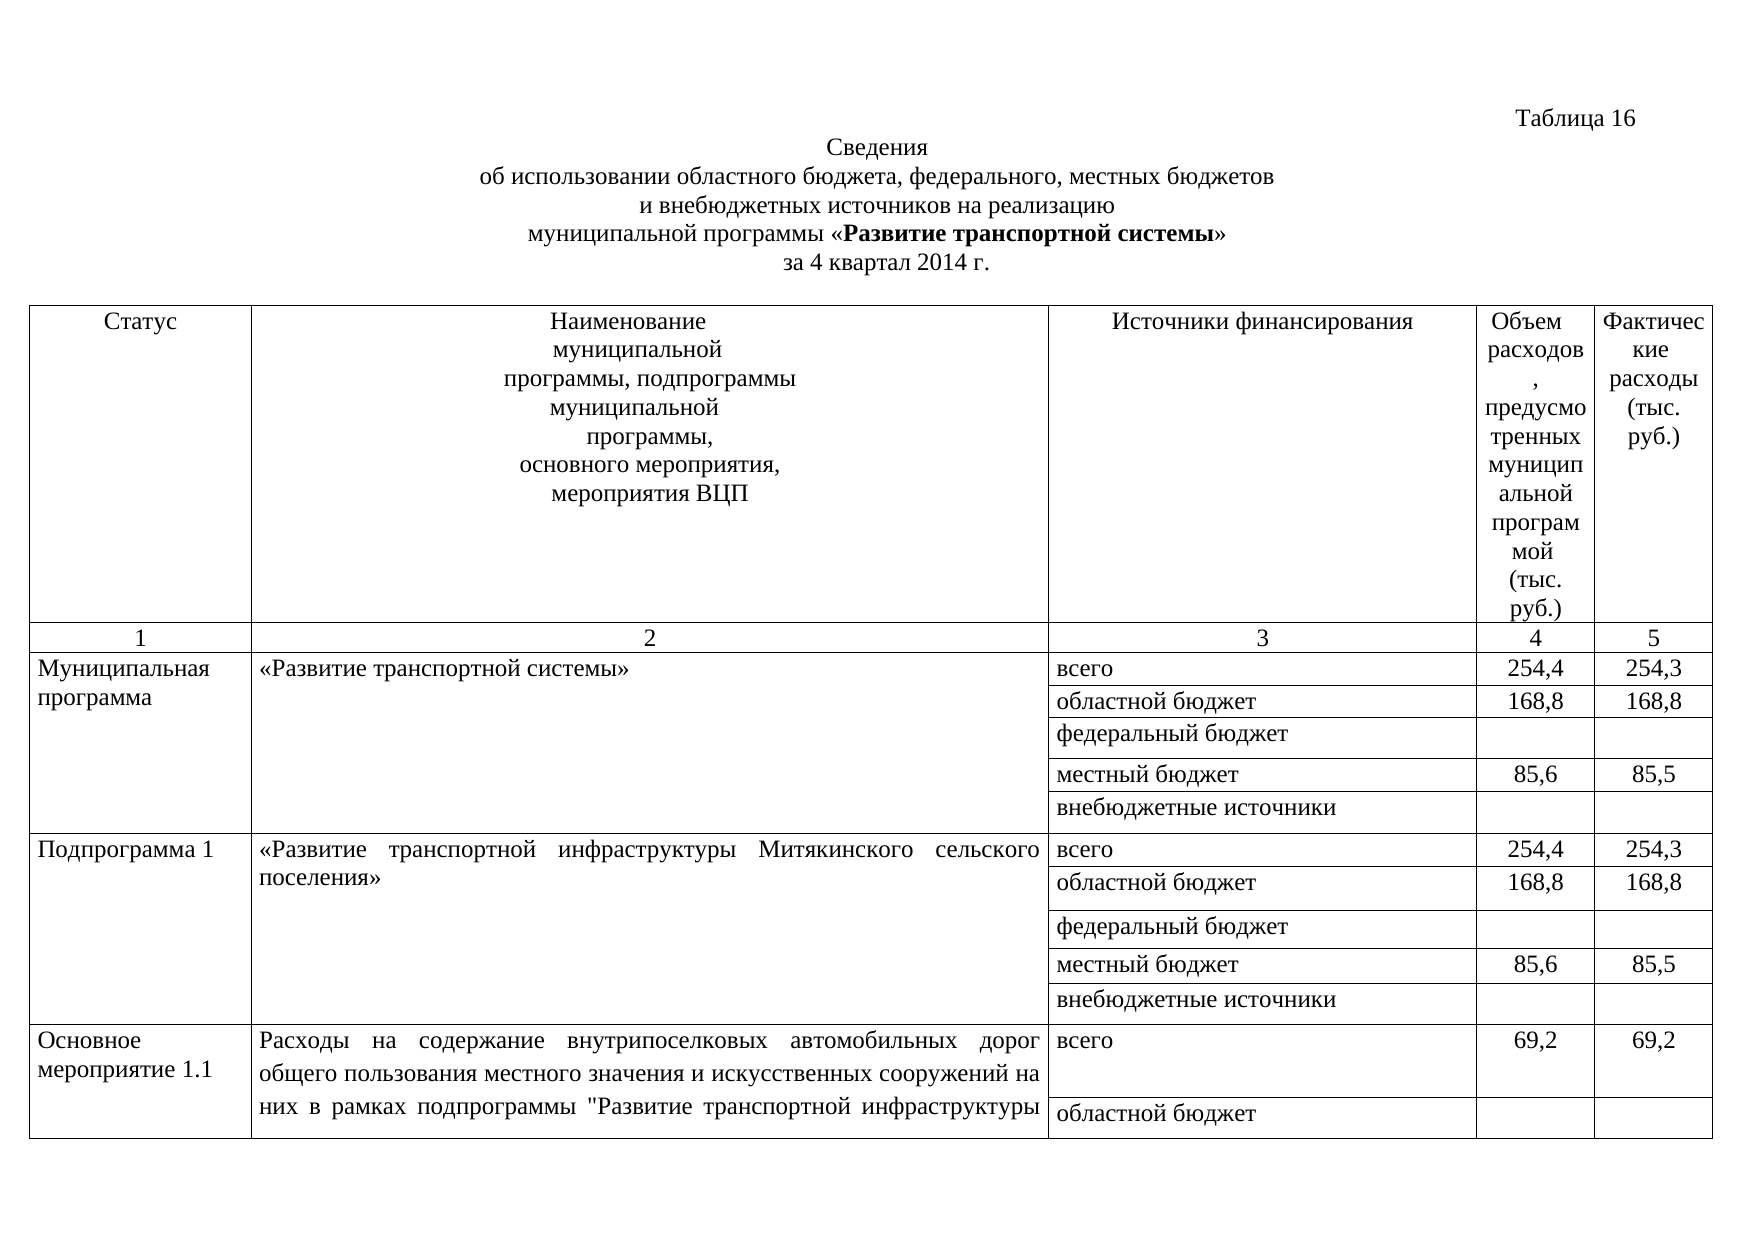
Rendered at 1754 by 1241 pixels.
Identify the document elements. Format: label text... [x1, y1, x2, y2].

table_cell всего [1049, 1025, 1476, 1097]
table_cell [1595, 718, 1712, 758]
table_cell внебюджетные источники [1049, 792, 1476, 833]
table_cell [1477, 718, 1594, 758]
table_cell 2 [252, 623, 1048, 652]
table_cell Муниципальная программа [30, 653, 251, 833]
table_cell 254,4 [1477, 834, 1594, 866]
table_cell 168,8 [1595, 867, 1712, 910]
table_cell 69,2 [1477, 1025, 1594, 1097]
table_cell Подпрограмма 1 [30, 834, 251, 1024]
table_cell 1 [30, 623, 251, 652]
table_cell [1595, 1098, 1712, 1138]
table_cell [1477, 792, 1594, 833]
table_header Объем расходов, предусмотренных муниципальной программой (тыс. руб.) [1477, 306, 1594, 622]
table_cell 3 [1049, 623, 1476, 652]
table_cell «Развитие транспортной системы» [252, 653, 1048, 833]
table_cell [1477, 1098, 1594, 1138]
table_header Источники финансирования [1049, 306, 1476, 622]
table_cell 254,3 [1595, 834, 1712, 866]
text за 4 квартал 2014 г. [118, 247, 1636, 276]
table_cell 85,6 [1477, 759, 1594, 791]
table_cell [1595, 911, 1712, 948]
table_cell «Развитие транспортной инфраструктуры Митякинского сельского поселения» [252, 834, 1048, 1024]
table_cell 4 [1477, 623, 1594, 652]
table_header Фактические расходы (тыс. руб.) [1595, 306, 1712, 622]
text Сведения [118, 132, 1636, 161]
table_cell Расходы на содержание внутрипоселковых автомобильных дорог общего пользования местного значения и искусственных сооружений на них в рамках подпрограммы "Развитие транспортной инфраструктуры Митякинского сельского поселения " муниципальной программы Митякинского сельского поселения "Развитие транспортной системы" [252, 1025, 1048, 1138]
table_cell всего [1049, 653, 1476, 685]
text Таблица 16 [118, 103, 1636, 132]
table_cell 85,5 [1595, 949, 1712, 983]
text муниципальной программы «Развитие транспортной системы» [118, 218, 1636, 247]
table_cell областной бюджет [1049, 686, 1476, 717]
table_cell федеральный бюджет [1049, 911, 1476, 948]
table_cell всего [1049, 834, 1476, 866]
table_header Наименование муниципальной программы, подпрограммы муниципальной программы, основного мероприятия, мероприятия ВЦП [252, 306, 1048, 622]
table_cell 168,8 [1595, 686, 1712, 717]
table_cell [1595, 984, 1712, 1024]
table_cell местный бюджет [1049, 759, 1476, 791]
table_header Статус [30, 306, 251, 622]
table_cell областной бюджет [1049, 867, 1476, 910]
table_cell [1595, 792, 1712, 833]
table_cell 168,8 [1477, 867, 1594, 910]
table_cell 254,4 [1477, 653, 1594, 685]
table_cell местный бюджет [1049, 949, 1476, 983]
table_cell [1477, 911, 1594, 948]
table_cell [1477, 984, 1594, 1024]
text об использовании областного бюджета, федерального, местных бюджетов [118, 161, 1636, 190]
table_cell областной бюджет [1049, 1098, 1476, 1138]
table_cell 5 [1595, 623, 1712, 652]
table_cell федеральный бюджет [1049, 718, 1476, 758]
table_cell Основное мероприятие 1.1 [30, 1025, 251, 1138]
table_cell 168,8 [1477, 686, 1594, 717]
table_cell 254,3 [1595, 653, 1712, 685]
text и внебюджетных источников на реализацию [118, 190, 1636, 218]
table_cell внебюджетные источники [1049, 984, 1476, 1024]
table_cell 69,2 [1595, 1025, 1712, 1097]
table_cell 85,6 [1477, 949, 1594, 983]
table_cell 85,5 [1595, 759, 1712, 791]
